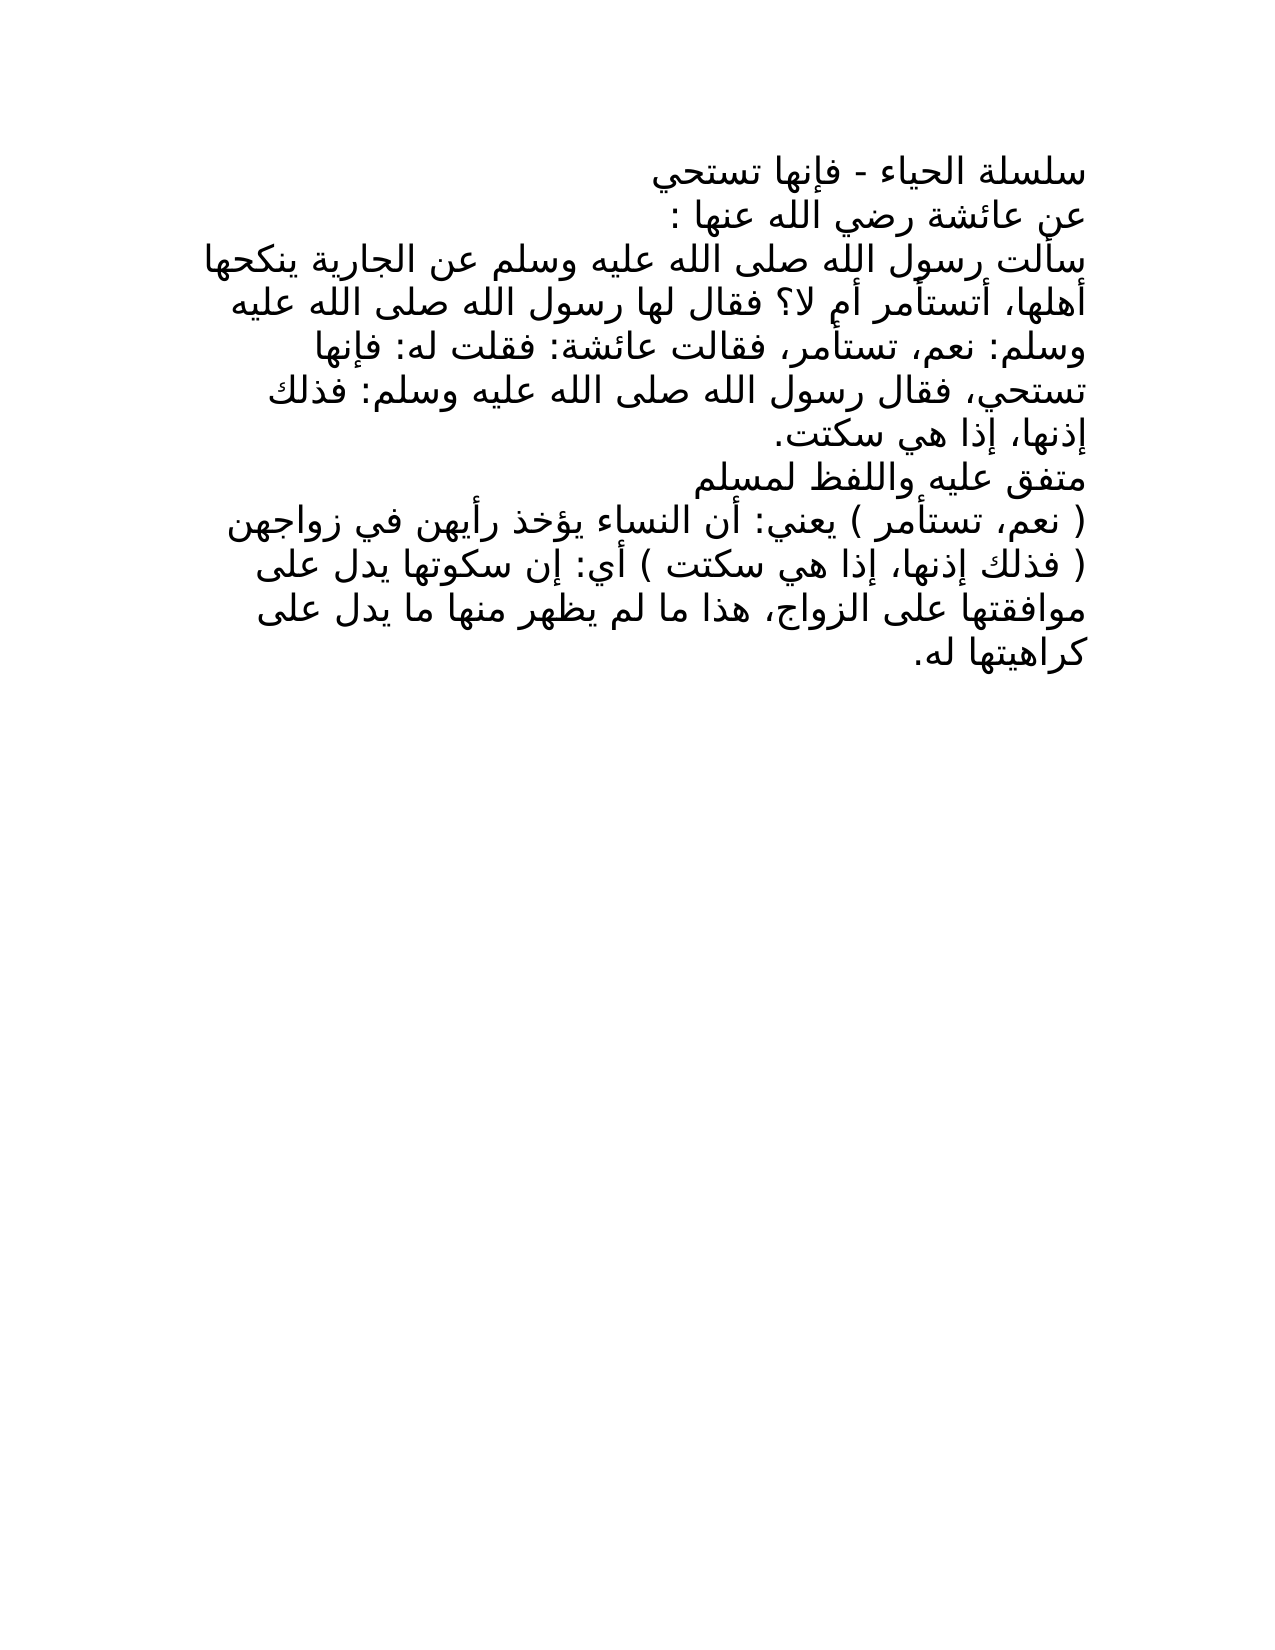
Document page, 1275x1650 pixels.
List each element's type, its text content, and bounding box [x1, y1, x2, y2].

text ( نعم، تستأمر ) يعني: أن النساء يؤخذ رأيهن في زواجهن ( فذلك إذنها، إذا هي سكتت ) أي: إن سكوتها يدل على موافقتها على الزواج، هذا ما لم يظهر منها ما يدل على كراهيتها له. [187, 499, 1087, 674]
text عن عائشة رضي الله عنها : [187, 194, 1087, 237]
text سلسلة الحياء - فإنها تستحي [187, 150, 1087, 194]
text متفق عليه واللفظ لمسلم [187, 456, 1087, 499]
text سألت رسول الله صلى الله عليه وسلم عن الجارية ينكحها أهلها، أتستأمر أم لا؟ فقال لها رسول الله صلى الله عليه وسلم: نعم، تستأمر، فقالت عائشة: فقلت له: فإنها تستحي، فقال رسول الله صلى الله عليه وسلم: فذلك إذنها، إذا هي سكتت. [187, 237, 1087, 456]
